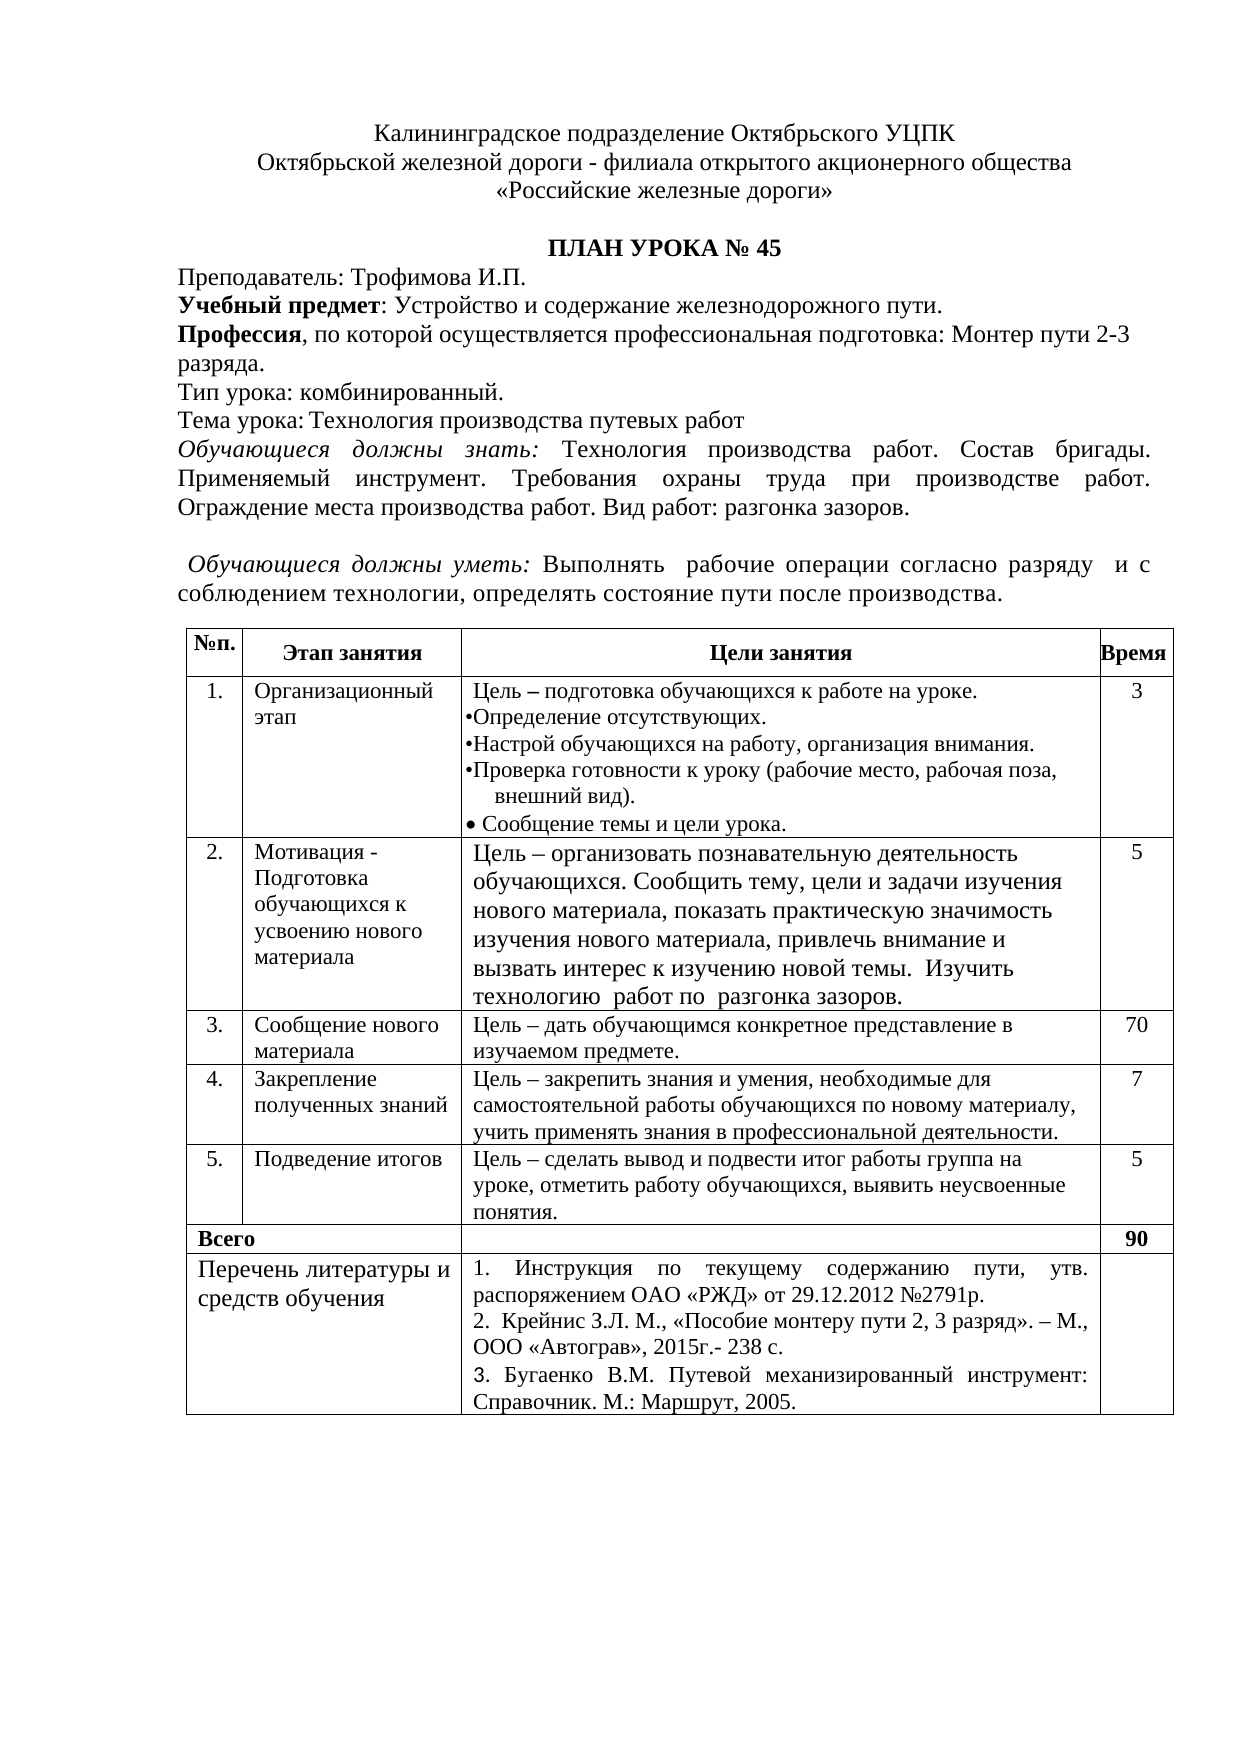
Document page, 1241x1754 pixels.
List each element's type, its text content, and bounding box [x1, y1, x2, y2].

table_cell 5 [1101, 838, 1173, 1010]
table_cell 1. Инструкция по текущему содержанию пути, утв. распоряжением ОАО «РЖД» от 29.12.2012 №2791р. 2. Крейнис З.Л. М., «Пособие монтеру пути 2, 3 разряд». – М., ООО «Автограв», 2015г.- 238 с. 3. Бугаенко В.М. Путевой механизированный инструмент: Справочник. М.: Маршрут, 2005. [462, 1254, 1100, 1414]
table_cell Цель – закрепить знания и умения, необходимые для самостоятельной работы обучающихся по новому материалу, учить применять знания в профессиональной деятельности. [462, 1065, 1100, 1144]
table_header №п. [187, 629, 242, 676]
text Тема урока: Технология производства путевых работ [177, 406, 1152, 434]
table_cell 4. [187, 1065, 242, 1144]
table_cell Цель – подготовка обучающихся к работе на уроке. Определение отсутствующих. Настрой обучающихся на работу, организация внимания. Проверка готовности к уроку (рабочие место, рабочая поза, внешний вид). Сообщение темы и цели урока. [462, 677, 1100, 837]
table_cell 5 [1101, 1145, 1173, 1224]
text Обучающиеся должны знать: Технология производства работ. Состав бригады. Применяемый инструмент. Требования охраны труда при производстве работ. Ограждение места производства работ. Вид работ: разгонка зазоров. [177, 434, 1152, 521]
table_cell 7 [1101, 1065, 1173, 1144]
table_header Этап занятия [243, 629, 461, 676]
table_cell Мотивация - Подготовка обучающихся к усвоению нового материала [243, 838, 461, 1010]
text Калининградское подразделение Октябрьского УЦПК [177, 118, 1152, 147]
table_cell 2. [187, 838, 242, 1010]
table_cell Цель – дать обучающимся конкретное представление в изучаемом предмете. [462, 1011, 1100, 1064]
text Обучающиеся должны уметь: Выполнять рабочие операции согласно разряду и с соблюдением технологии, определять состояние пути после производства. [177, 549, 1152, 607]
table_cell 1. [187, 677, 242, 837]
table_header Цели занятия [462, 629, 1100, 676]
table_cell [462, 1225, 1100, 1253]
table_cell 70 [1101, 1011, 1173, 1064]
table_cell Закрепление полученных знаний [243, 1065, 461, 1144]
table_cell Сообщение нового материала [243, 1011, 461, 1064]
table_cell Организационный этап [243, 677, 461, 837]
text ПЛАН УРОКА № 45 [177, 233, 1152, 262]
table_cell Цель – организовать познавательную деятельность обучающихся. Сообщить тему, цели и задачи изучения нового материала, показать практическую значимость изучения нового материала, привлечь внимание и вызвать интерес к изучению новой темы. Изучить технологию работ по разгонка зазоров. [462, 838, 1100, 1010]
table_cell Подведение итогов [243, 1145, 461, 1224]
table_cell Цель – сделать вывод и подвести итог работы группа на уроке, отметить работу обучающихся, выявить неусвоенные понятия. [462, 1145, 1100, 1224]
table_cell 90 [1101, 1225, 1173, 1253]
text Преподаватель: Трофимова И.П. [177, 262, 1152, 291]
table_header Время [1101, 629, 1173, 676]
table_cell Перечень литературы и средств обучения [187, 1254, 461, 1414]
text Тип урока: комбинированный. [177, 377, 1152, 406]
text Профессия, по которой осуществляется профессиональная подготовка: Монтер пути 2-3 разряда. [177, 319, 1152, 377]
table_cell [1101, 1254, 1173, 1414]
text Октябрьской железной дороги - филиала открытого акционерного общества [177, 147, 1152, 176]
table_cell Всего [187, 1225, 461, 1253]
table_cell 3. [187, 1011, 242, 1064]
table_cell 3 [1101, 677, 1173, 837]
text «Российские железные дороги» [177, 176, 1152, 204]
table_cell 5. [187, 1145, 242, 1224]
text Учебный предмет: Устройство и содержание железнодорожного пути. [177, 291, 1152, 319]
